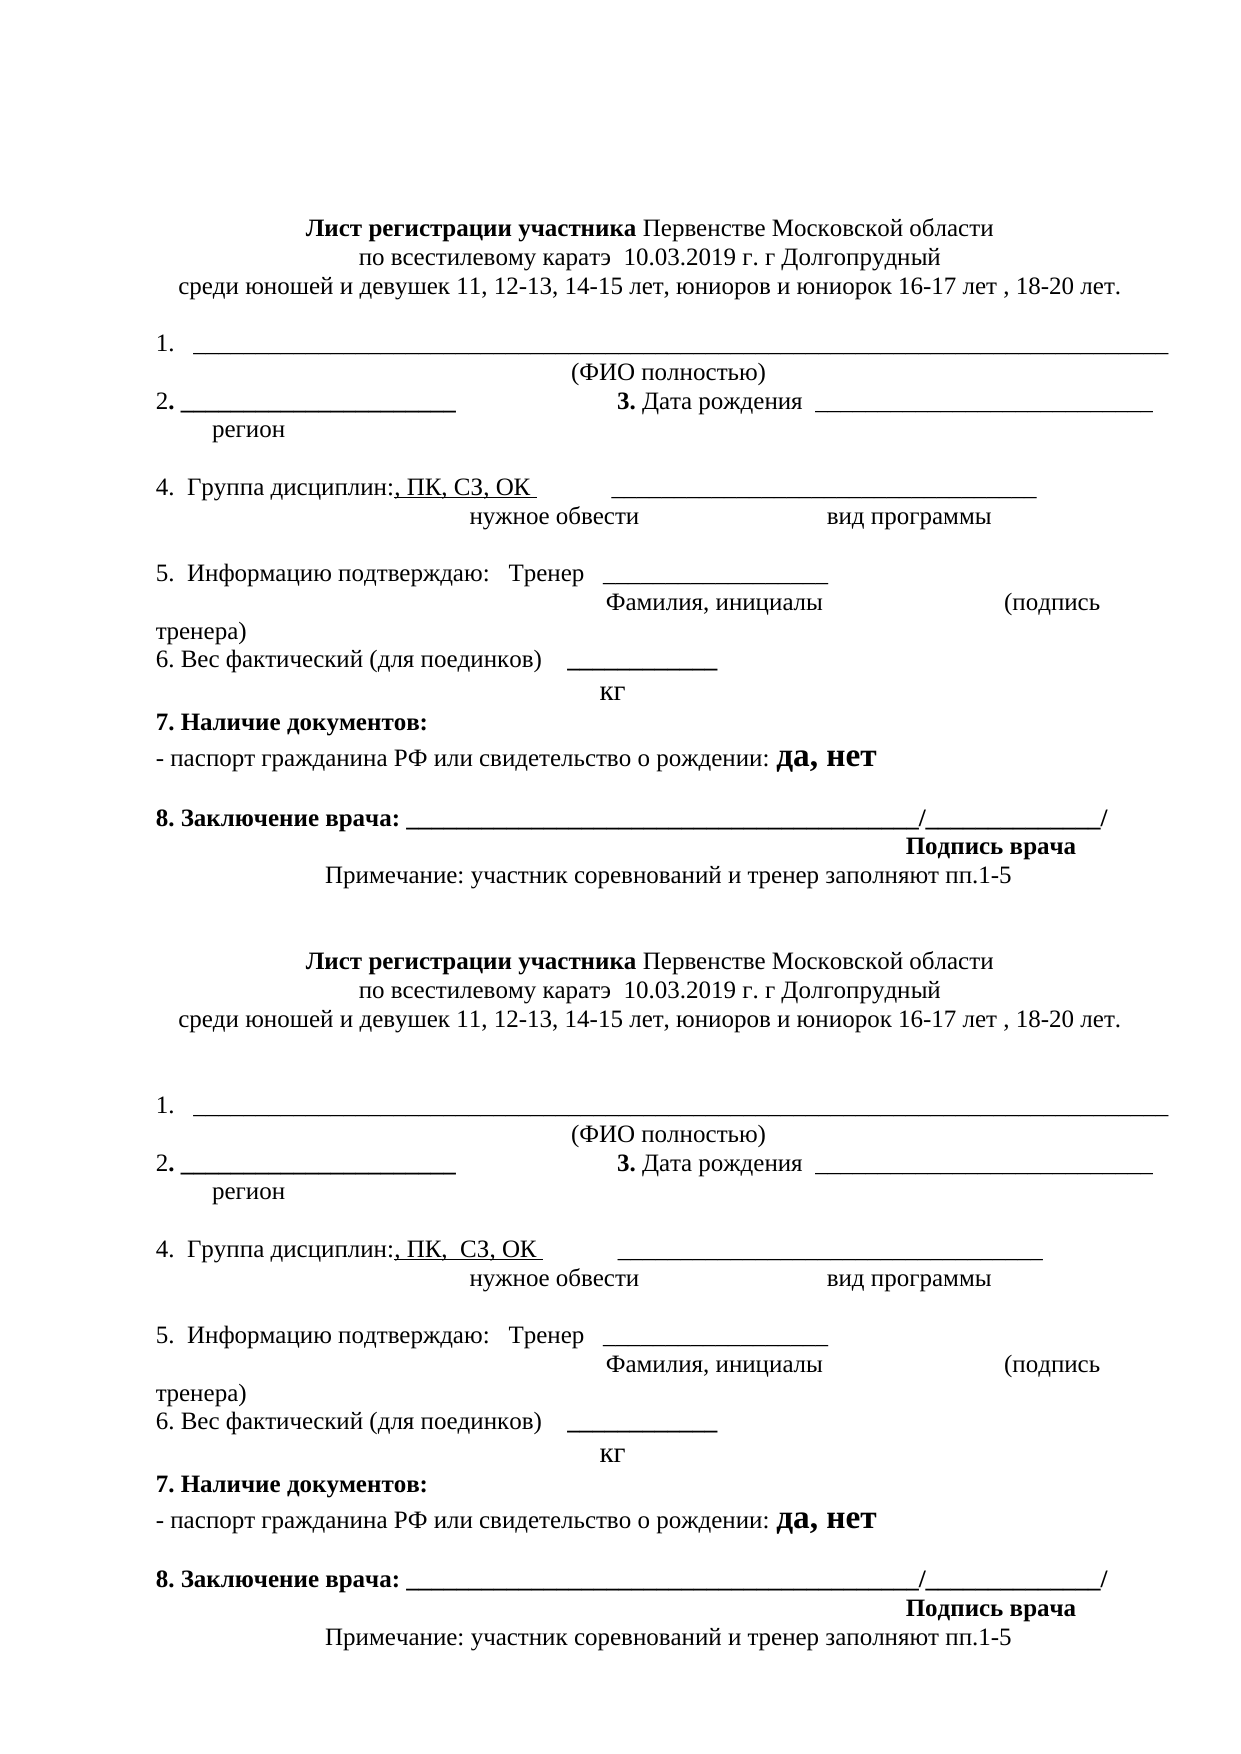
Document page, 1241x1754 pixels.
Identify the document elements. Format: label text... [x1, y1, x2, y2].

text Фамилия, инициалы (подпись тренера) [156, 1349, 1181, 1406]
text 7. Наличие документов: [156, 707, 1181, 736]
text среди юношей и девушек 11, 12-13, 14-15 лет, юниоров и юниорок 16-17 лет , 18-20 лет. [118, 1004, 1181, 1033]
text 5. Информацию подтверждаю: Тренер __________________ [156, 558, 1181, 587]
text (ФИО полностью) [156, 357, 1181, 386]
text Лист регистрации участника Первенстве Московской области [118, 213, 1181, 242]
text Лист регистрации участника Первенстве Московской области [118, 946, 1181, 975]
text 2. ______________________ 3. Дата рождения ___________________________ [156, 1148, 1181, 1176]
text Примечание: участник соревнований и тренер заполняют пп.1-5 [156, 1622, 1181, 1651]
text 4. Группа дисциплин:, ПК, СЗ, ОК __________________________________ нужное обвести вид программы [156, 472, 1181, 529]
text регион [156, 1176, 1181, 1205]
text по всестилевому каратэ 10.03.2019 г. г Долгопрудный [118, 975, 1181, 1004]
text 8. Заключение врача: _________________________________________/______________/ [156, 1564, 1181, 1593]
text кг [156, 1435, 1181, 1469]
text Примечание: участник соревнований и тренер заполняют пп.1-5 [156, 860, 1181, 889]
text 8. Заключение врача: _________________________________________/______________/ [156, 803, 1181, 831]
list ______________________________________________________________________________ [156, 328, 1181, 357]
text (ФИО полностью) [156, 1119, 1181, 1148]
text Подпись врача [156, 1593, 1181, 1622]
text регион [156, 414, 1181, 443]
text - паспорт гражданина РФ или свидетельство о рождении: да, нет [156, 1497, 1181, 1536]
text Фамилия, инициалы (подпись тренера) [156, 587, 1181, 644]
text 7. Наличие документов: [156, 1469, 1181, 1497]
list ______________________________________________________________________________ [156, 1090, 1181, 1119]
text 4. Группа дисциплин:, ПК, СЗ, ОК __________________________________ нужное обвести вид программы [156, 1234, 1181, 1291]
text по всестилевому каратэ 10.03.2019 г. г Долгопрудный [118, 242, 1181, 271]
text 5. Информацию подтверждаю: Тренер __________________ [156, 1320, 1181, 1349]
text 6. Вес фактический (для поединков) ____________ [156, 644, 1181, 673]
text 6. Вес фактический (для поединков) ____________ [156, 1406, 1181, 1435]
text Подпись врача [156, 831, 1181, 860]
text 2. ______________________ 3. Дата рождения ___________________________ [156, 386, 1181, 414]
text - паспорт гражданина РФ или свидетельство о рождении: да, нет [156, 736, 1181, 774]
text среди юношей и девушек 11, 12-13, 14-15 лет, юниоров и юниорок 16-17 лет , 18-20 лет. [118, 271, 1181, 299]
text кг [156, 673, 1181, 707]
